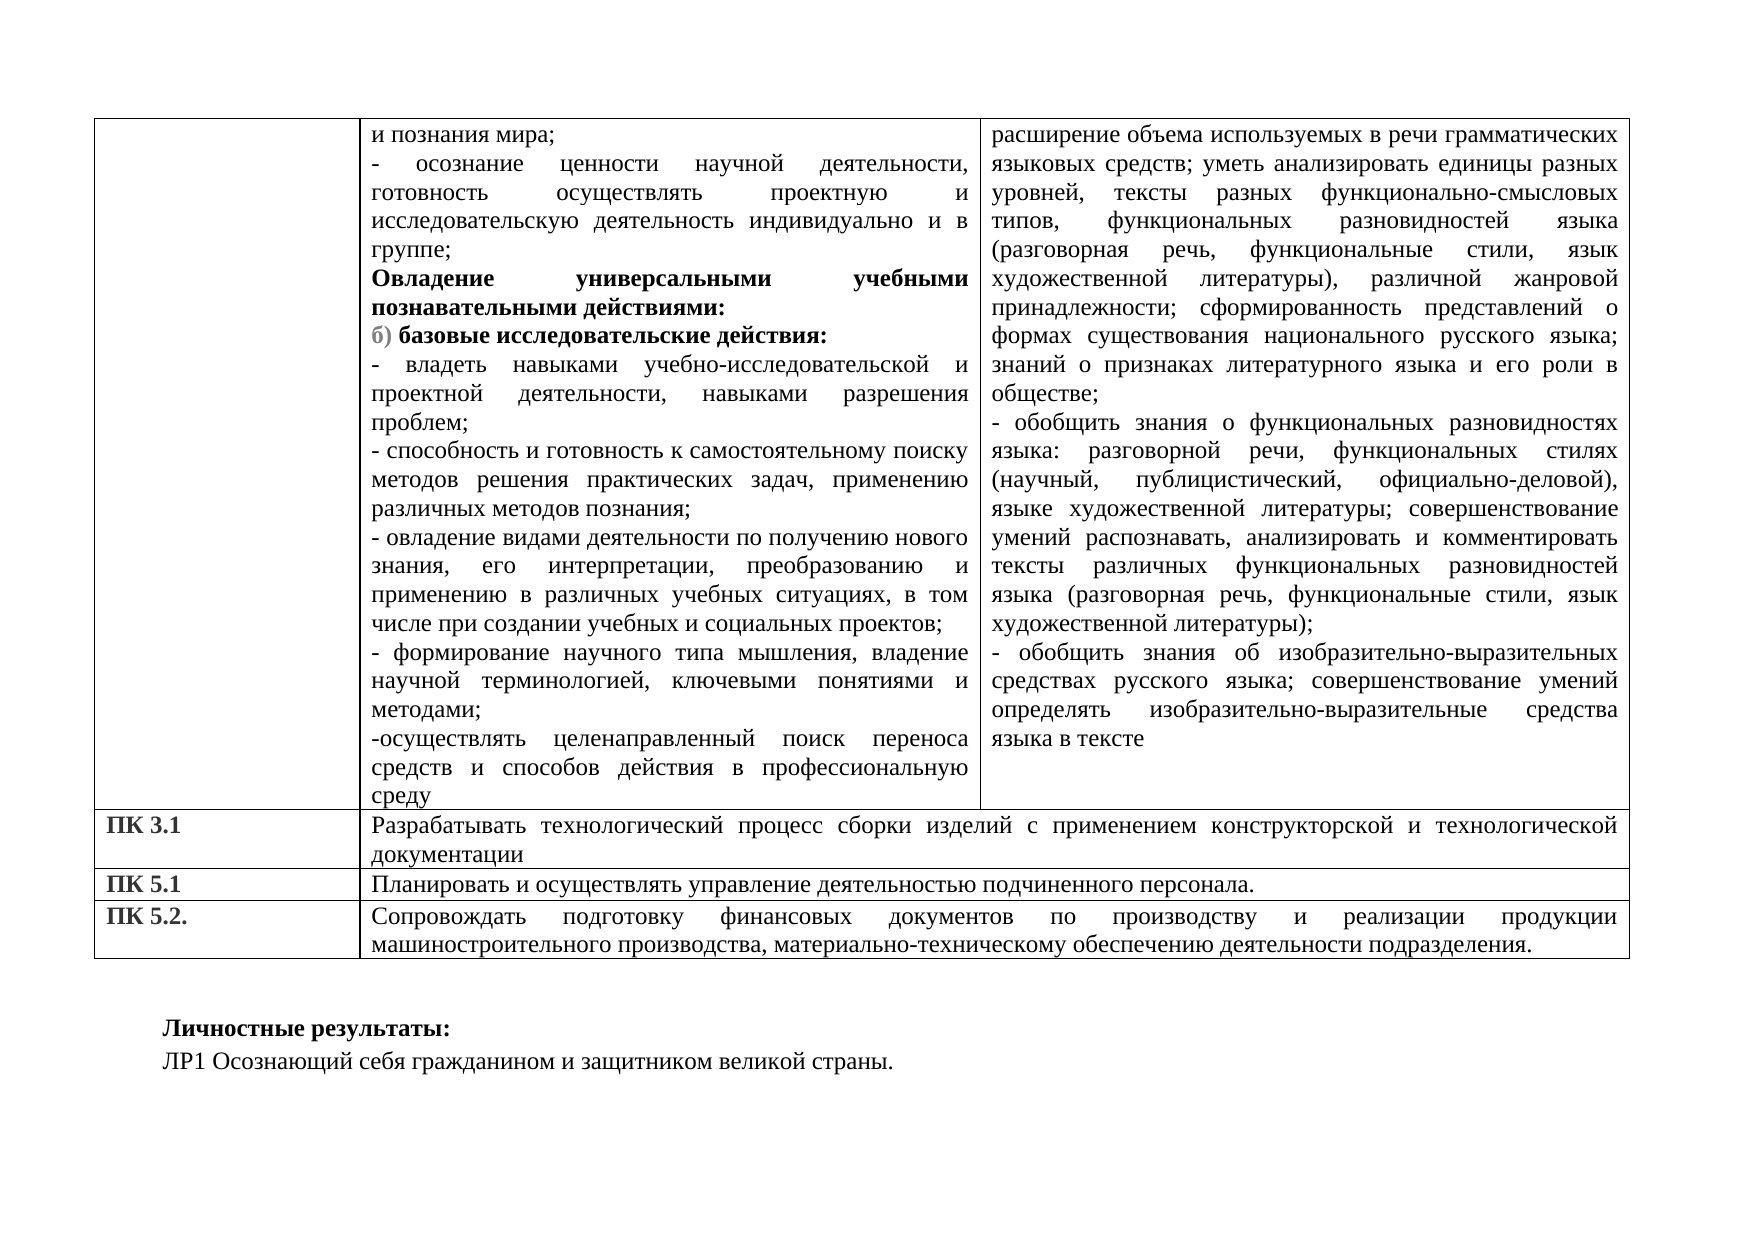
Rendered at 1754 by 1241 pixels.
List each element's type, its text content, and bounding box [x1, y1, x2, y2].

table_cell Сопровождать подготовку финансовых документов по производству и реализации продукции машиностроительного производства, материально-техническому обеспечению деятельности подразделения. [361, 901, 1629, 958]
table_cell Разрабатывать технологический процесс сборки изделий с применением конструкторской и технологической документации [361, 810, 1629, 868]
table_cell ПК 5.1 [95, 869, 359, 900]
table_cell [95, 119, 359, 809]
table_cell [981, 119, 1629, 809]
text ЛР1 Осознающий себя гражданином и защитником великой страны. [89, 1046, 1636, 1075]
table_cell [361, 119, 980, 809]
text Личностные результаты: [89, 1013, 1636, 1042]
table_cell Планировать и осуществлять управление деятельностью подчиненного персонала. [361, 869, 1629, 900]
table_cell ПК 5.2. [95, 901, 359, 958]
table_cell ПК 3.1 [95, 810, 359, 868]
